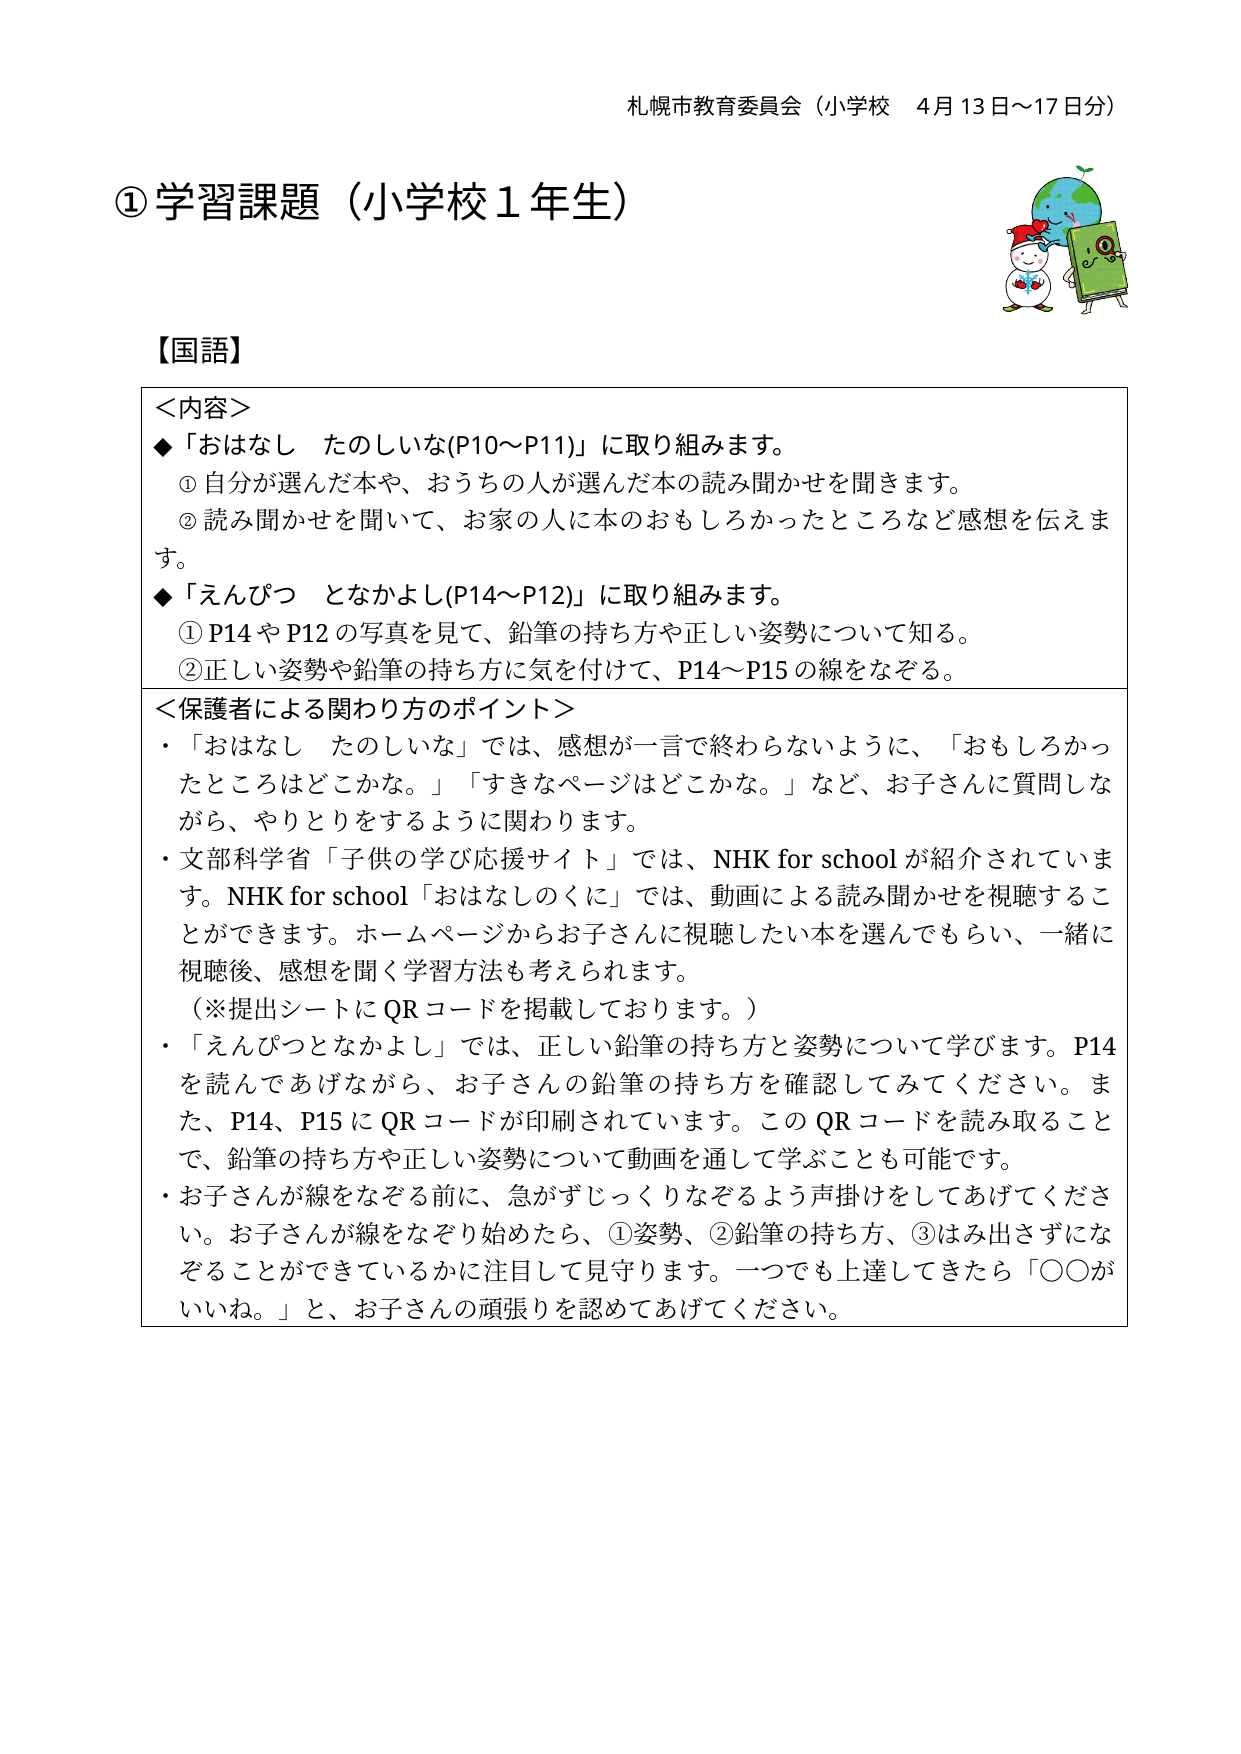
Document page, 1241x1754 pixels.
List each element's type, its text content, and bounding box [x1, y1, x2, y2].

list 学習課題（小学校１年生） [112, 162, 1128, 237]
text 【国語】 [112, 312, 1128, 387]
table_header ＜内容＞ ◆「おはなし たのしいな(P10～P11)」に取り組みます。 ①自分が選んだ本や、おうちの人が選んだ本の読み聞かせを聞きます。 ②読み聞かせを聞いて、お家の人に本のおもしろかったところなど感想を伝えます。 ◆「えんぴつ となかよし(P14～P12)」に取り組みます。 ①P14やP12の写真を見て、鉛筆の持ち方や正しい姿勢について知る。 ②正しい姿勢や鉛筆の持ち方に気を付けて、P14～P15の線をなぞる。 [142, 388, 1127, 688]
picture [998, 164, 1128, 315]
table_cell ＜保護者による関わり方のポイント＞ ・「おはなし たのしいな」では、感想が一言で終わらないように、「おもしろかったところはどこかな。」「すきなページはどこかな。」など、お子さんに質問しながら、やりとりをするように関わります。 ・文部科学省「子供の学び応援サイト」では、NHK for schoolが紹介されています。NHK for school「おはなしのくに」では、動画による読み聞かせを視聴することができます。ホームページからお子さんに視聴したい本を選んでもらい、一緒に視聴後、感想を聞く学習方法も考えられます。 （※提出シートにQRコードを掲載しております。） ・「えんぴつとなかよし」では、正しい鉛筆の持ち方と姿勢について学びます。P14を読んであげながら、お子さんの鉛筆の持ち方を確認してみてください。また、P14、P15にQRコードが印刷されています。このQRコードを読み取ることで、鉛筆の持ち方や正しい姿勢について動画を通して学ぶことも可能です。 ・お子さんが線をなぞる前に、急がずじっくりなぞるよう声掛けをしてあげてください。お子さんが線をなぞり始めたら、①姿勢、②鉛筆の持ち方、③はみ出さずになぞることができているかに注目して見守ります。一つでも上達してきたら「〇〇がいいね。」と、お子さんの頑張りを認めてあげてください。 [142, 689, 1127, 1326]
